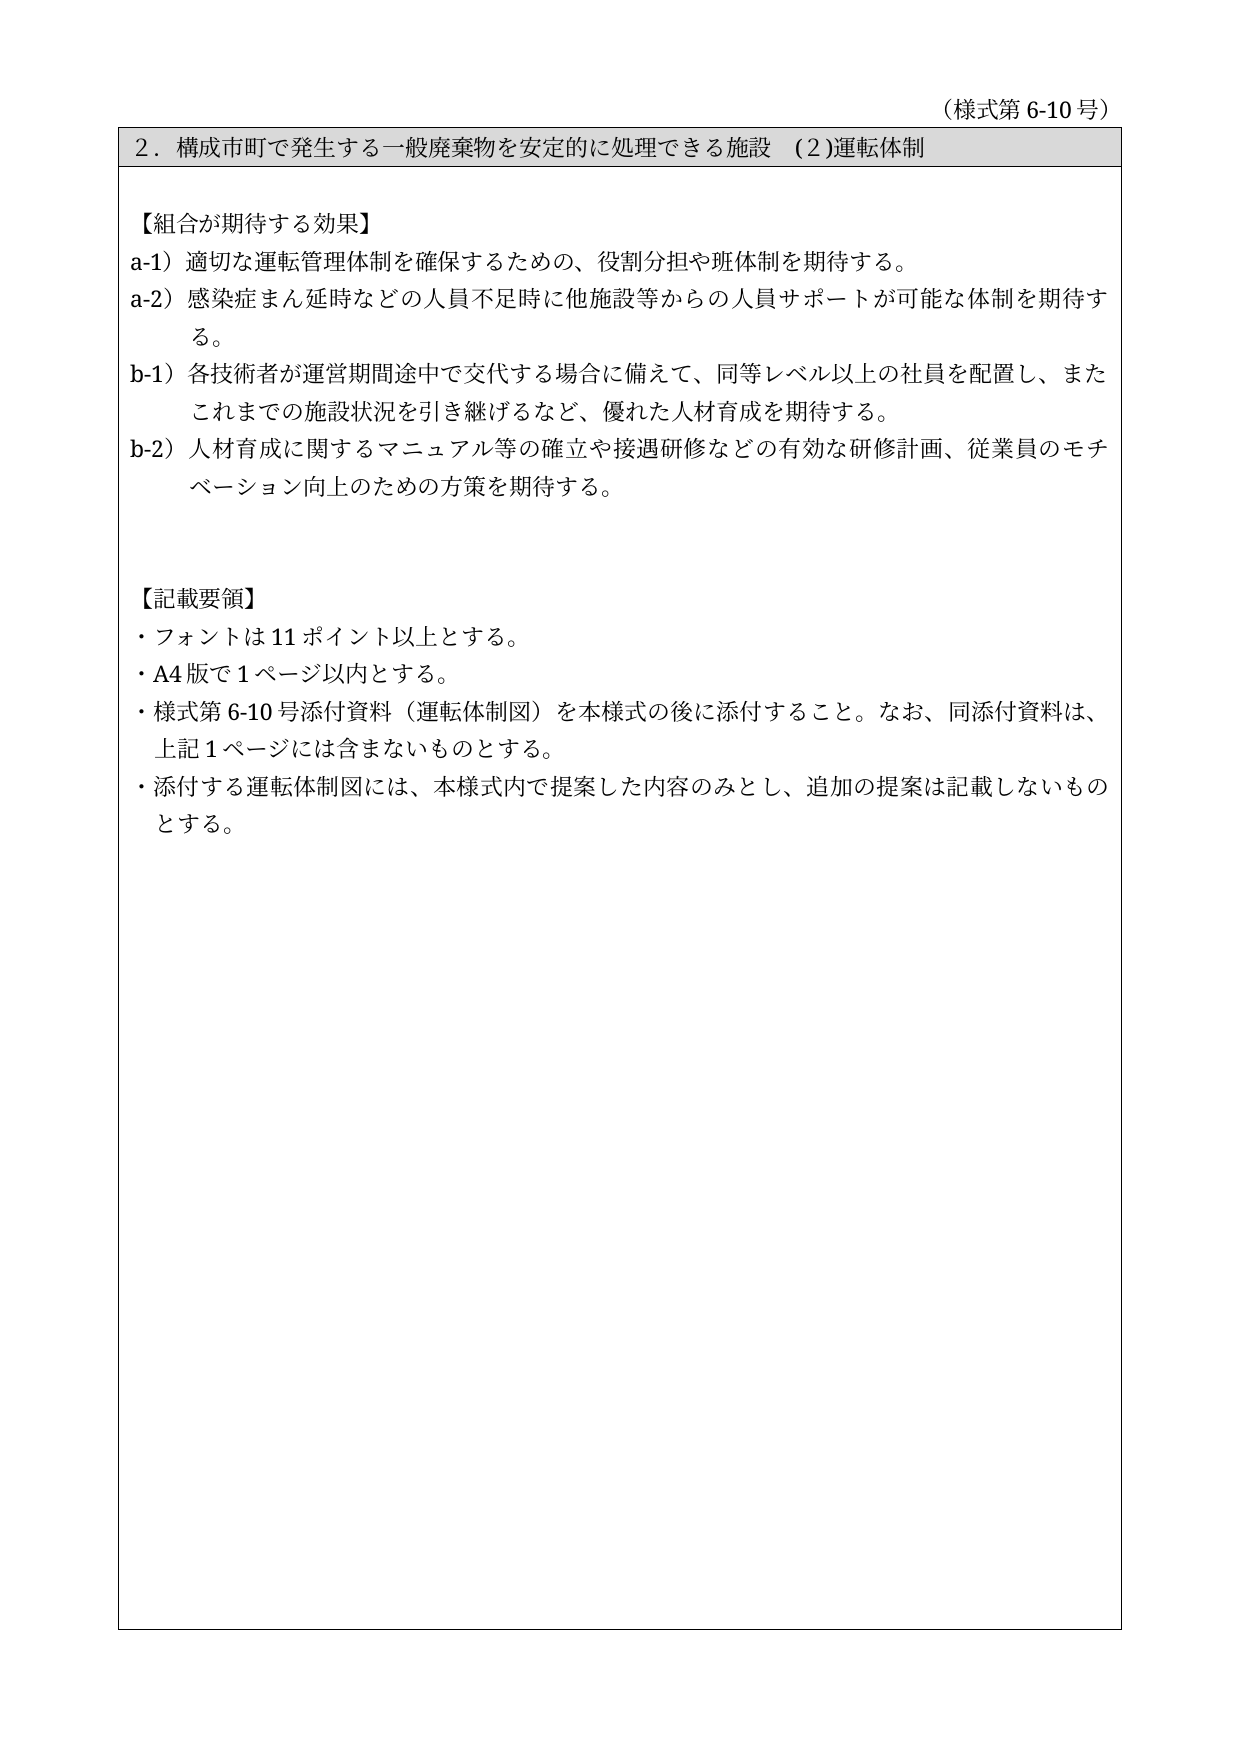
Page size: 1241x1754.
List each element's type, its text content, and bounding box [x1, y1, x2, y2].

text （様式第6-10号） [118, 89, 1122, 127]
table_cell 【組合が期待する効果】 a-1）適切な運転管理体制を確保するための、役割分担や班体制を期待する。 a-2）感染症まん延時などの人員不足時に他施設等からの人員サポートが可能な体制を期待する。 b-1）各技術者が運営期間途中で交代する場合に備えて、同等レベル以上の社員を配置し、またこれまでの施設状況を引き継げるなど、優れた人材育成を期待する。 b-2）人材育成に関するマニュアル等の確立や接遇研修などの有効な研修計画、従業員のモチベーション向上のための方策を期待する。 【記載要領】 ・フォントは11ポイント以上とする。 ・A4版で1ページ以内とする。 ・様式第6-10号添付資料（運転体制図）を本様式の後に添付すること。なお、同添付資料は、上記1ページには含まないものとする。 ・添付する運転体制図には、本様式内で提案した内容のみとし、追加の提案は記載しないものとする。 [119, 167, 1121, 1629]
table_header ２．構成市町で発生する一般廃棄物を安定的に処理できる施設 (２)運転体制 [119, 128, 1121, 166]
